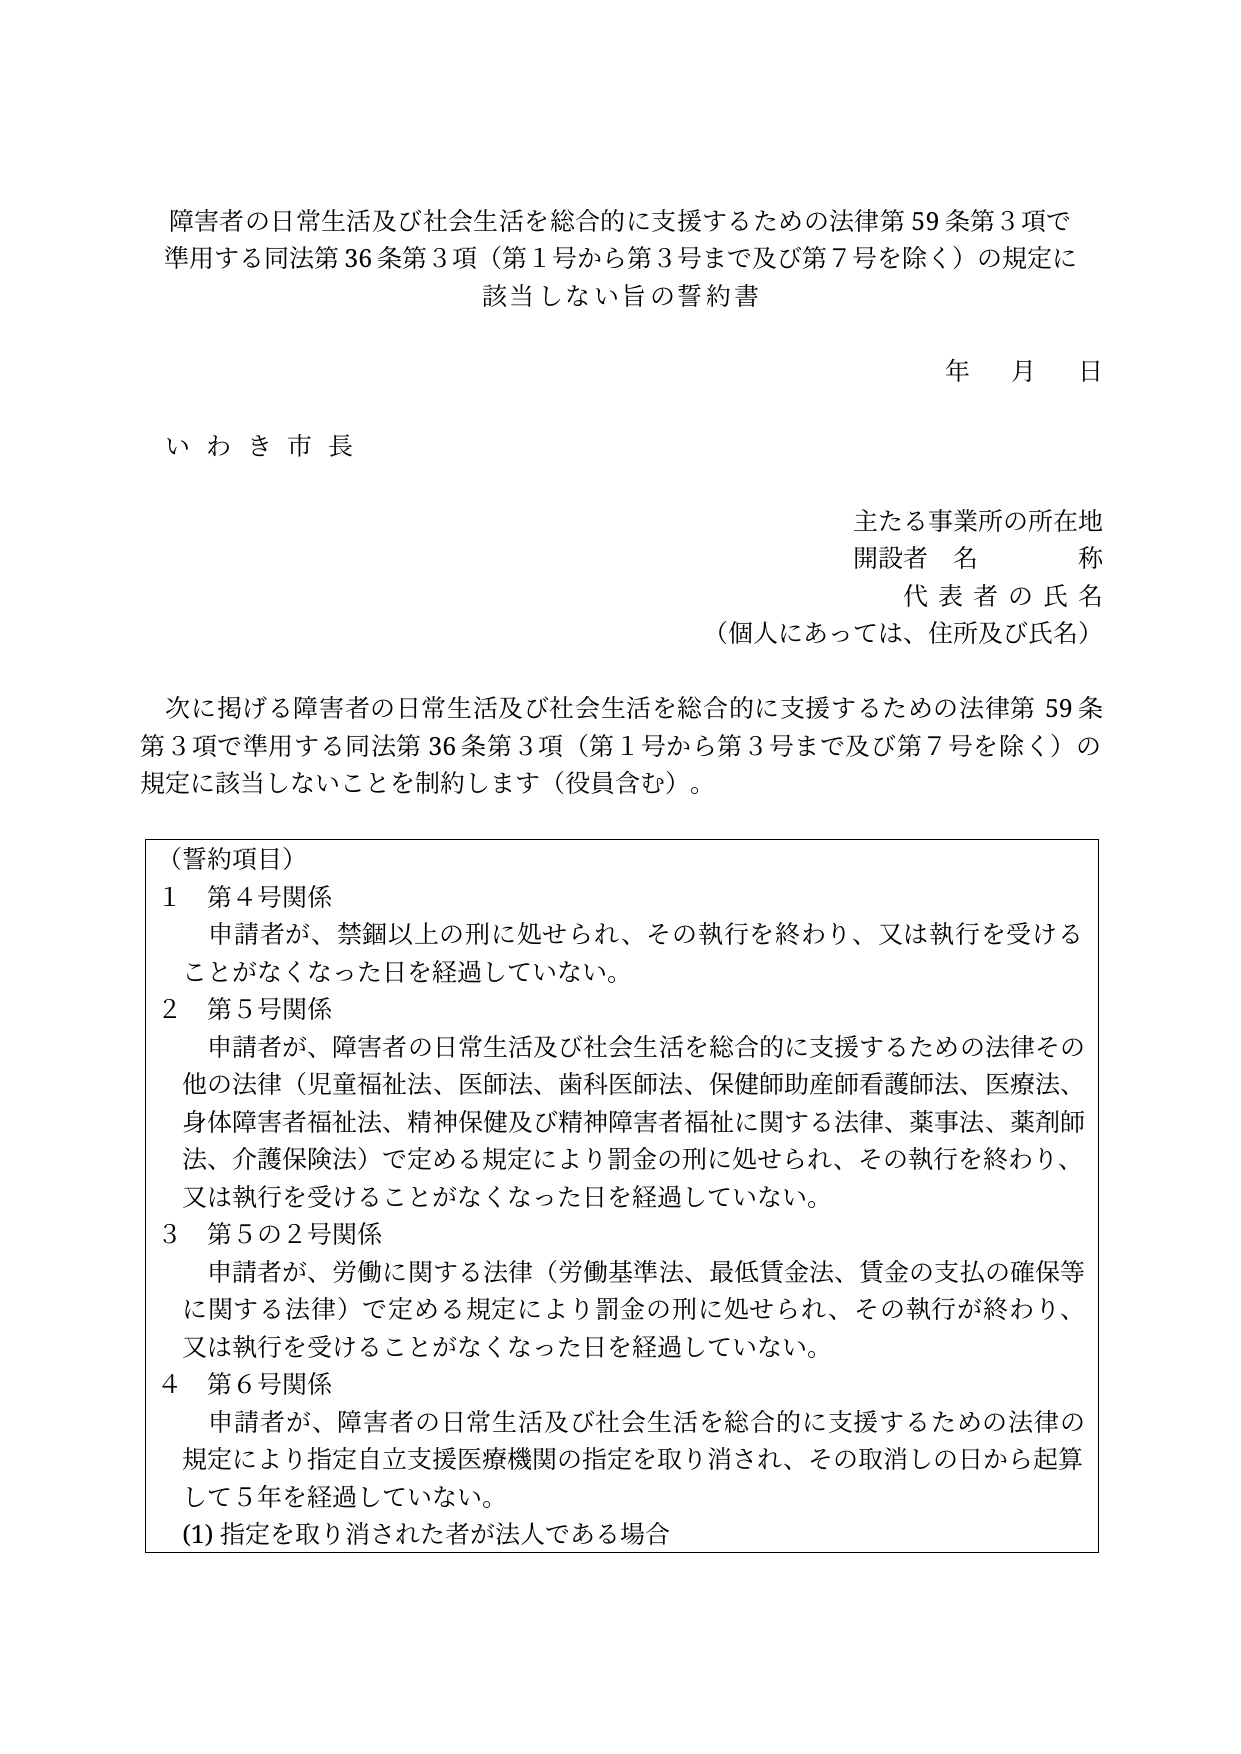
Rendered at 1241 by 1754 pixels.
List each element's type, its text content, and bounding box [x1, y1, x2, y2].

text いわき市長 [141, 426, 1103, 463]
text 代表者の氏名 [141, 576, 1103, 613]
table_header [146, 840, 1098, 1552]
text 障害者の日常生活及び社会生活を総合的に支援するための法律第59条第３項で [126, 201, 1115, 238]
text 次に掲げる障害者の日常生活及び社会生活を総合的に支援するための法律第59条 第３項で準用する同法第36条第３項（第１号から第３号まで及び第７号を除く）の 規定に該当しないことを制約します（役員含む）。 [141, 688, 1103, 801]
text 年 月 日 [141, 351, 1103, 388]
text （個人にあっては、住所及び氏名） [141, 613, 1103, 651]
text 開設者 名称 [141, 538, 1103, 576]
text 主たる事業所の所在地 [141, 501, 1103, 538]
text 準用する同法第36条第３項（第１号から第３号まで及び第７号を除く）の規定に [126, 238, 1115, 276]
text 該当しない旨の誓約書 [126, 276, 1115, 313]
